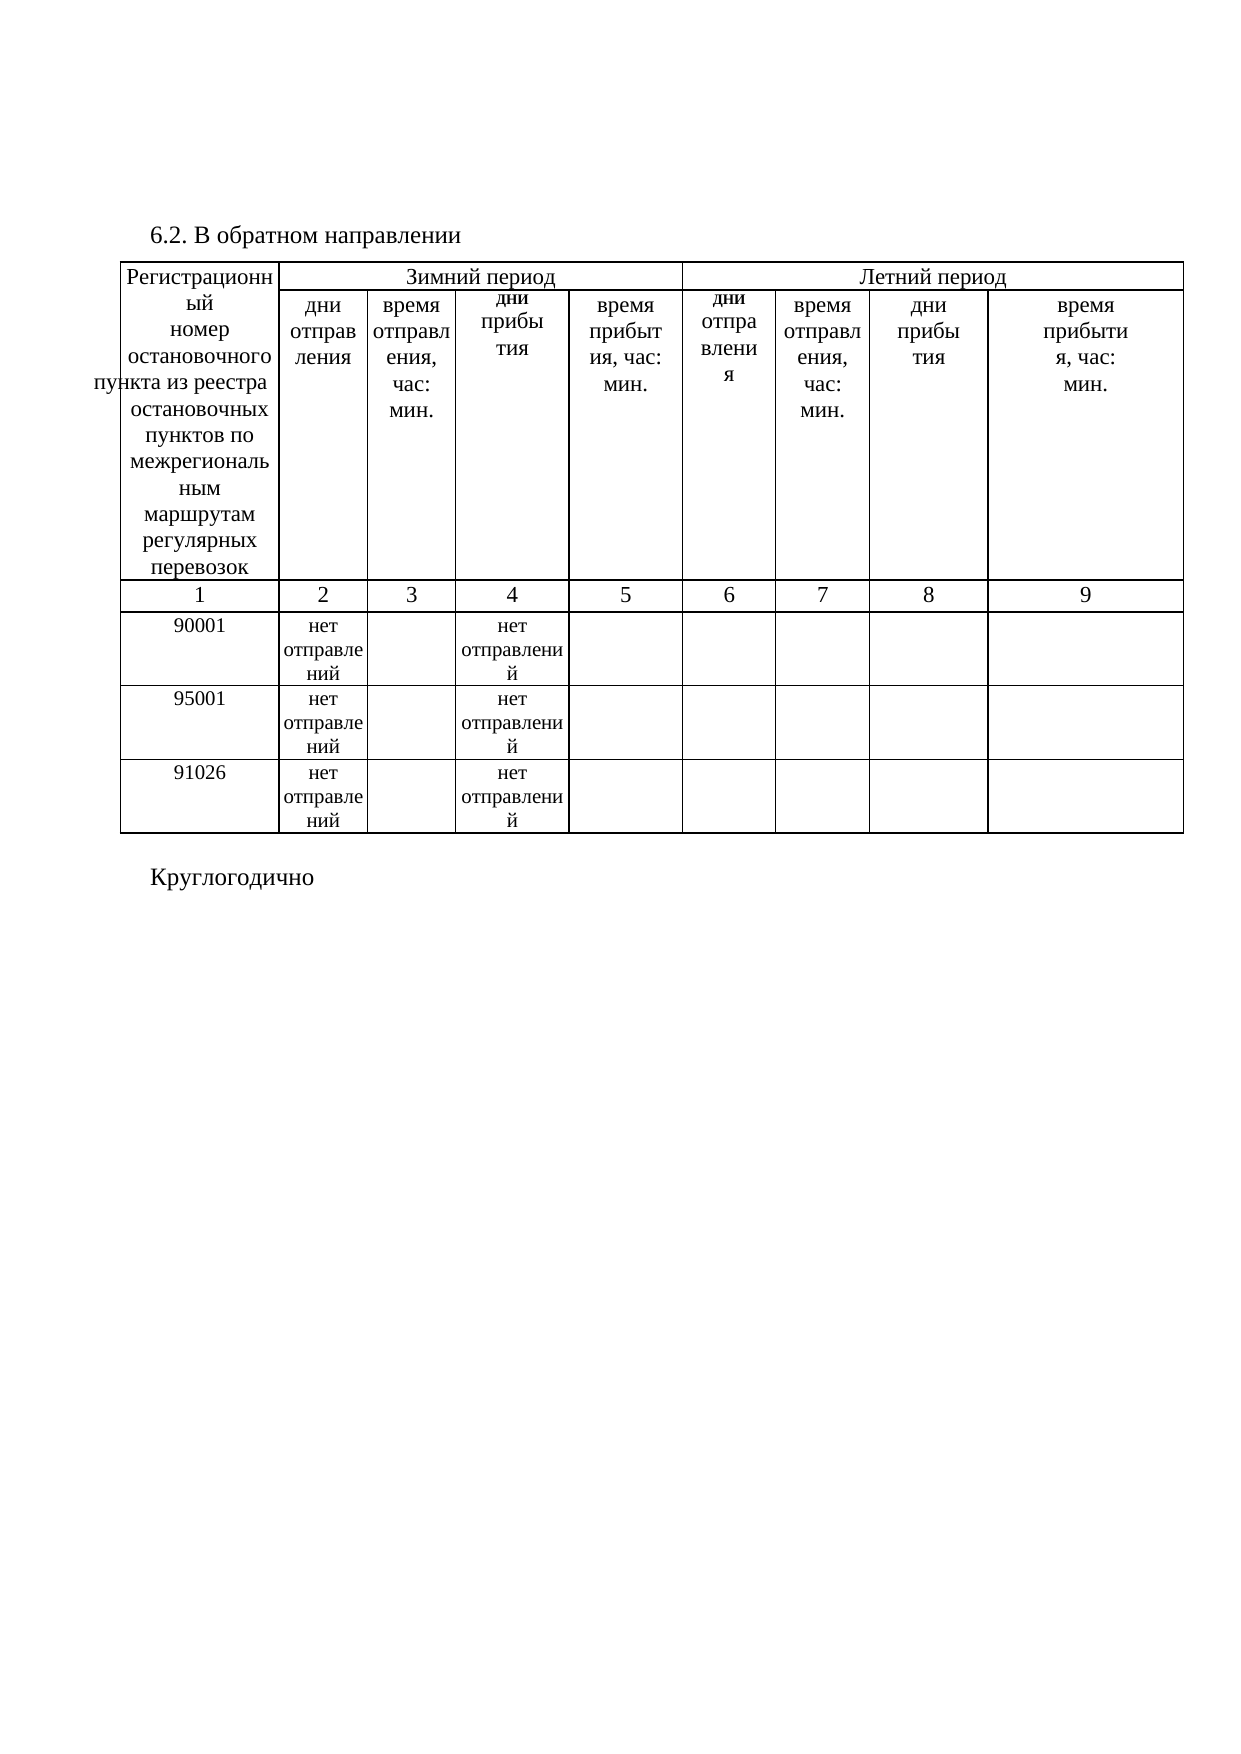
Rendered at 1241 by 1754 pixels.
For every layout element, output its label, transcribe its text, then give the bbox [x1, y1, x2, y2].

table_cell 95001 [121, 686, 278, 758]
table_cell [989, 760, 1183, 832]
table_cell нет отправлений [456, 760, 568, 832]
table_cell [570, 686, 682, 758]
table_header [121, 263, 278, 579]
table_cell 3 [368, 581, 455, 611]
table_cell 6 [683, 581, 775, 611]
table_cell [570, 760, 682, 832]
table_cell нет отправлений [280, 760, 367, 832]
table_cell [683, 613, 775, 685]
table_cell 9 [989, 581, 1183, 611]
table_cell 5 [570, 581, 682, 611]
table_cell [683, 760, 775, 832]
table_cell [989, 686, 1183, 758]
table_cell 4 [456, 581, 568, 611]
table_cell 1 [121, 581, 278, 611]
table_cell ДНИ прибы тия [456, 291, 568, 579]
table_cell 90001 [121, 613, 278, 685]
table_header Летний период [683, 263, 1183, 289]
table_cell [989, 613, 1183, 685]
table_cell нет отправлений [280, 613, 367, 685]
table_cell время отправл ения, час: мин. [776, 291, 869, 579]
table_cell [870, 613, 987, 685]
table_cell дни отправ ления [280, 291, 367, 579]
table_cell [776, 760, 869, 832]
table_cell нет отправлений [456, 686, 568, 758]
table_cell [570, 613, 682, 685]
text Круглогодично [150, 862, 1090, 891]
table_cell 7 [776, 581, 869, 611]
table_cell [683, 686, 775, 758]
table_cell [368, 613, 455, 685]
table_cell ДНИ отпра влени я [683, 291, 775, 579]
table_cell время отправл ения, час: мин. [368, 291, 455, 579]
table_cell [368, 760, 455, 832]
table_cell 91026 [121, 760, 278, 832]
table_cell 2 [280, 581, 367, 611]
table_cell время прибыти я, час: мин. [989, 291, 1183, 579]
text 6.2. В обратном направлении [150, 220, 1090, 249]
table_header Зимний период [280, 263, 682, 289]
table_cell [368, 686, 455, 758]
table_cell [870, 686, 987, 758]
table_cell [776, 686, 869, 758]
table_cell нет отправлений [456, 613, 568, 685]
table_cell [870, 760, 987, 832]
table_cell 8 [870, 581, 987, 611]
table_cell время прибыт ия, час: мин. [570, 291, 682, 579]
table_cell нет отправлений [280, 686, 367, 758]
table_cell [776, 613, 869, 685]
table_cell дни прибы тия [870, 291, 987, 579]
